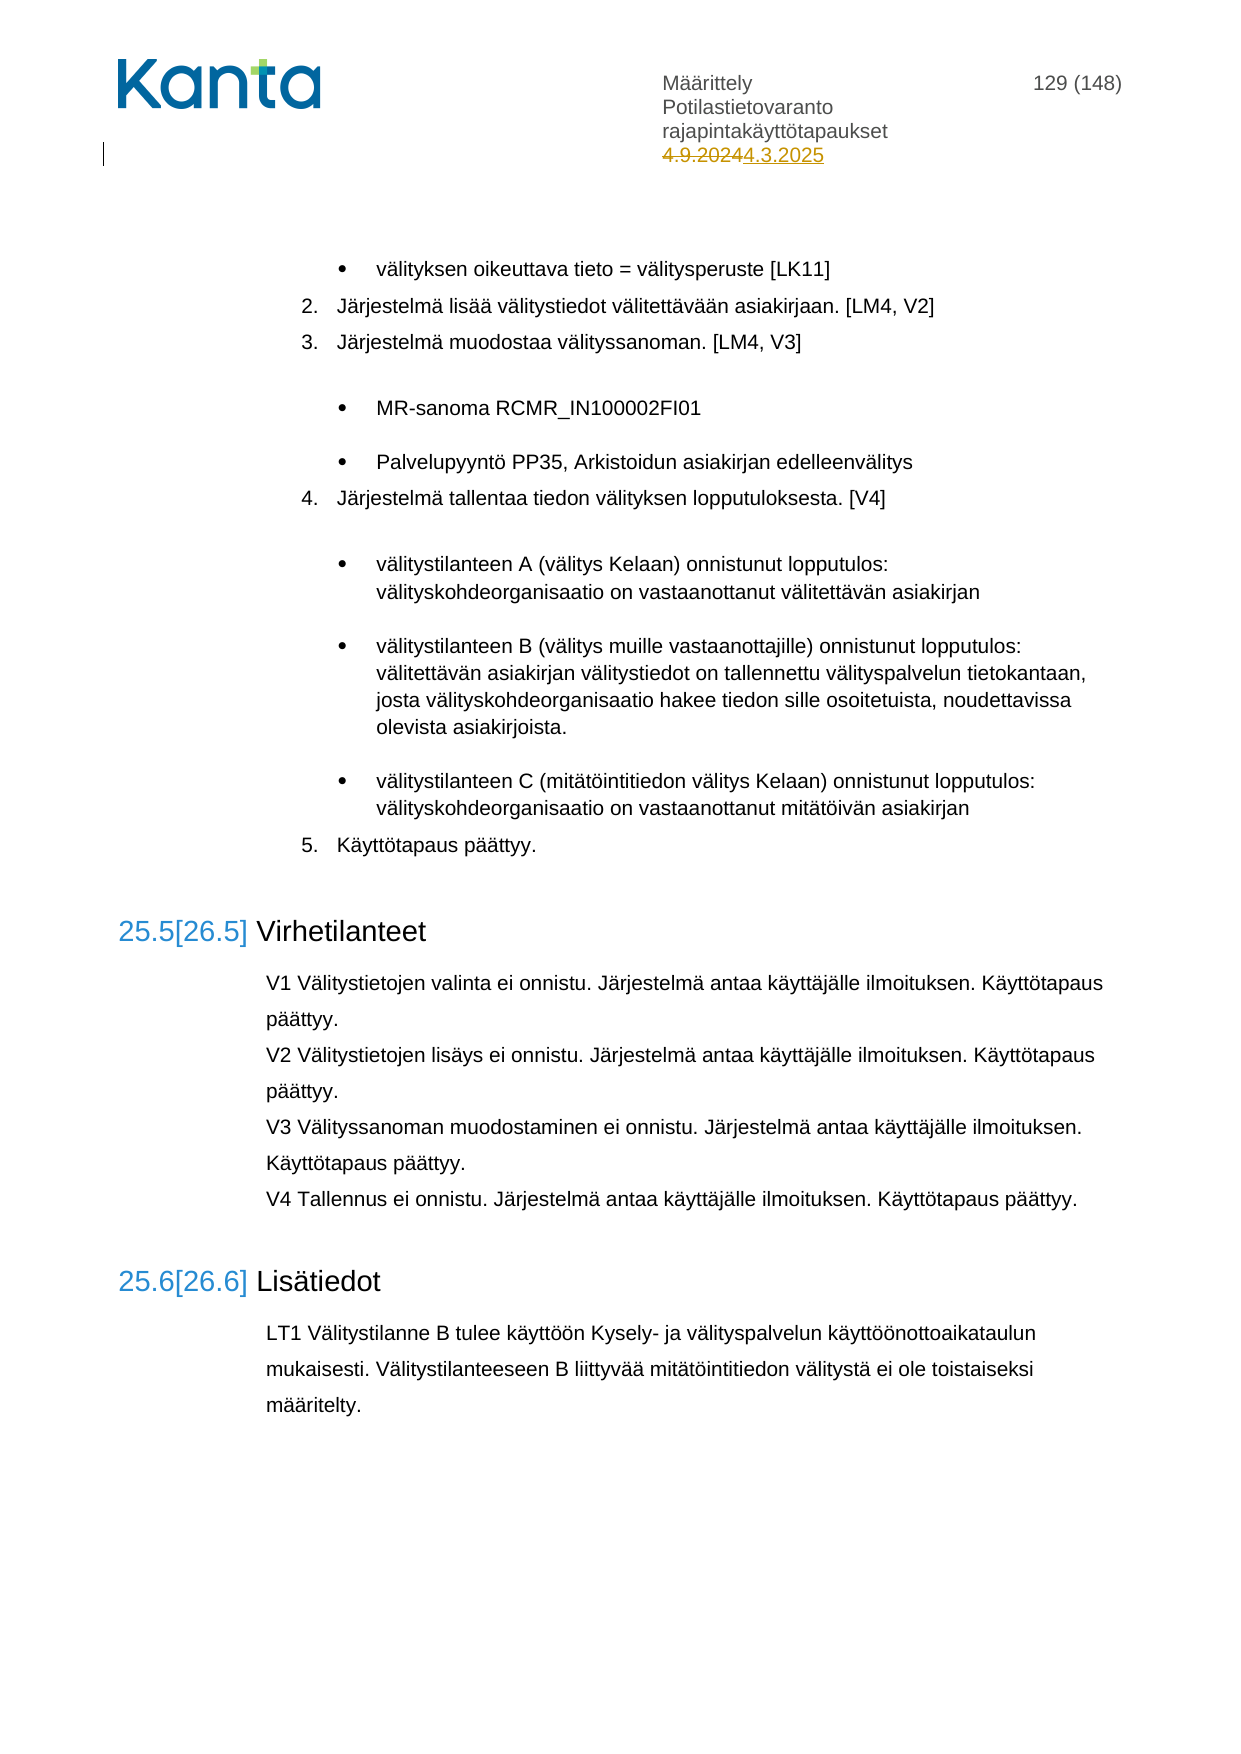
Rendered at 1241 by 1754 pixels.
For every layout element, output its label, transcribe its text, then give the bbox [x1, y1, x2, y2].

list Järjestelmä lisää välitystiedot välitettävään asiakirjaan. [LM4, V2] [301, 293, 1107, 317]
list välityksen oikeuttava tieto = välitysperuste [LK11] [339, 254, 1107, 281]
subtitle Virhetilanteet [118, 914, 1107, 948]
text V2 Välitystietojen lisäys ei onnistu. Järjestelmä antaa käyttäjälle ilmoituksen. Käyttötapaus päättyy. [266, 1043, 1107, 1103]
list Palvelupyyntö PP35, Arkistoidun asiakirjan edelleenvälitys [339, 447, 1107, 474]
list välitystilanteen C (mitätöintitiedon välitys Kelaan) onnistunut lopputulos: välityskohdeorganisaatio on vastaanottanut mitätöivän asiakirjan [339, 766, 1107, 820]
list välitystilanteen A (välitys Kelaan) onnistunut lopputulos: välityskohdeorganisaatio on vastaanottanut välitettävän asiakirjan [339, 549, 1107, 603]
text V3 Välityssanoman muodostaminen ei onnistu. Järjestelmä antaa käyttäjälle ilmoituksen. Käyttötapaus päättyy. [266, 1114, 1107, 1174]
text V4 Tallennus ei onnistu. Järjestelmä antaa käyttäjälle ilmoituksen. Käyttötapaus päättyy. [266, 1186, 1107, 1210]
list Järjestelmä muodostaa välityssanoman. [LM4, V3] [301, 329, 1107, 353]
subtitle Lisätiedot [118, 1264, 1107, 1298]
list välitystilanteen B (välitys muille vastaanottajille) onnistunut lopputulos: välitettävän asiakirjan välitystiedot on tallennettu välityspalvelun tietokantaan, josta välityskohdeorganisaatio hakee tiedon sille osoitetuista, noudettavissa olevista asiakirjoista. [339, 631, 1107, 739]
list Käyttötapaus päättyy. [301, 833, 1107, 857]
list MR-sanoma RCMR_IN100002FI01 [339, 392, 1107, 419]
picture [118, 59, 321, 109]
list Järjestelmä tallentaa tiedon välityksen lopputuloksesta. [V4] [301, 486, 1107, 510]
text LT1 Välitystilanne B tulee käyttöön Kysely- ja välityspalvelun käyttöönottoaikataulun mukaisesti. Välitystilanteeseen B liittyvää mitätöintitiedon välitystä ei ole toistaiseksi määritelty. [266, 1321, 1107, 1416]
text V1 Välitystietojen valinta ei onnistu. Järjestelmä antaa käyttäjälle ilmoituksen. Käyttötapaus päättyy. [266, 971, 1107, 1031]
